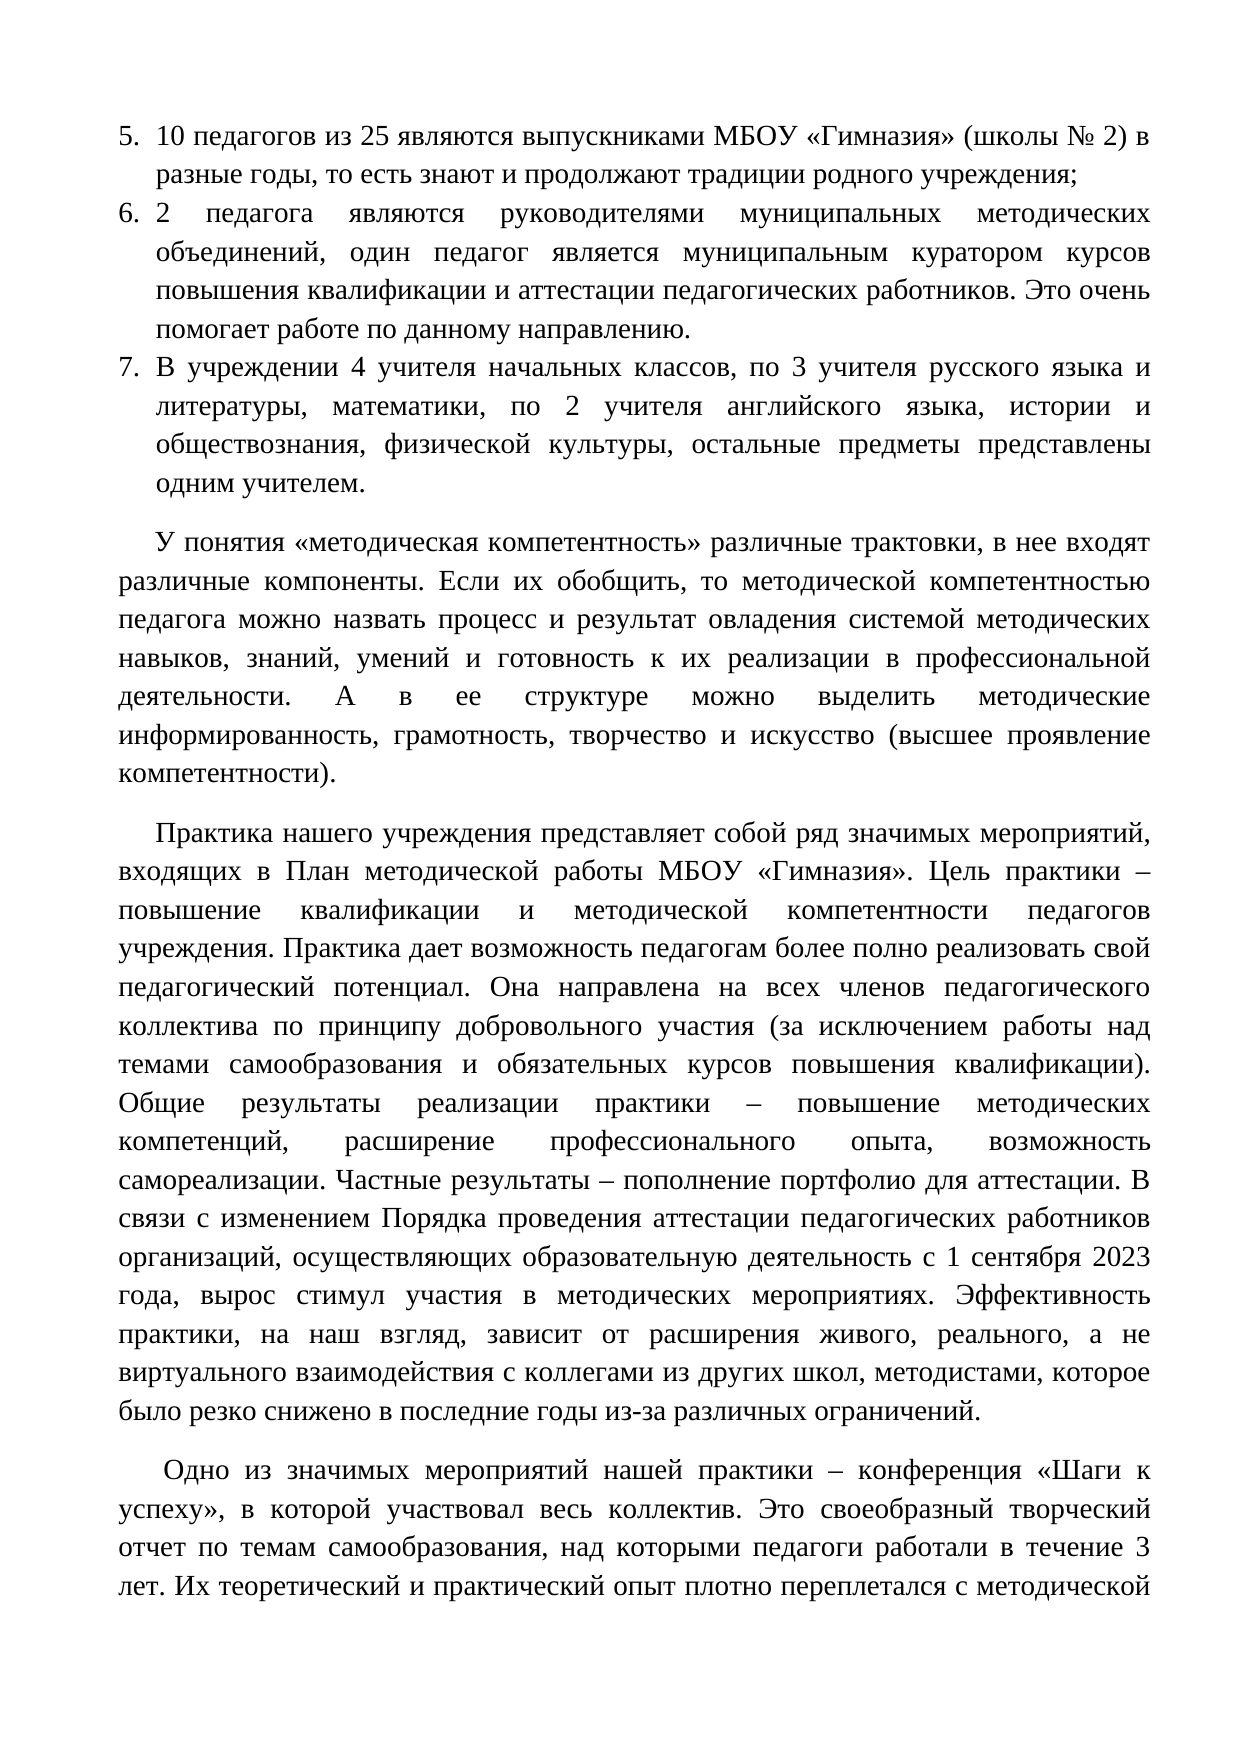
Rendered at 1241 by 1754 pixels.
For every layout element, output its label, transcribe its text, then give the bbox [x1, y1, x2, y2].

list 10 педагогов из 25 являются выпускниками МБОУ «Гимназия» (школы № 2) в разные годы, то есть знают и продолжают традиции родного учреждения; [118, 118, 1152, 190]
list В учреждении 4 учителя начальных классов, по 3 учителя русского языка и литературы, математики, по 2 учителя английского языка, истории и обществознания, физической культуры, остальные предметы представлены одним учителем. [118, 349, 1152, 498]
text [118, 1452, 1152, 1602]
text Практика нашего учреждения представляет собой ряд значимых мероприятий, входящих в План методической работы МБОУ «Гимназия». Цель практики – повышение квалификации и методической компетентности педагогов учреждения. Практика дает возможность педагогам более полно реализовать свой педагогический потенциал. Она направлена на всех членов педагогического коллектива по принципу добровольного участия (за исключением работы над темами самообразования и обязательных курсов повышения квалификации). Общие результаты реализации практики – повышение методических компетенций, расширение профессионального опыта, возможность самореализации. Частные результаты – пополнение портфолио для аттестации. В связи с изменением Порядка проведения аттестации педагогических работников организаций, осуществляющих образовательную деятельность с 1 сентября 2023 года, вырос стимул участия в методических мероприятиях. Эффективность практики, на наш взгляд, зависит от расширения живого, реального, а не виртуального взаимодействия с коллегами из других школ, методистами, которое было резко снижено в последние годы из-за различных ограничений. [118, 815, 1152, 1427]
list 2 педагога являются руководителями муниципальных методических объединений, один педагог является муниципальным куратором курсов повышения квалификации и аттестации педагогических работников. Это очень помогает работе по данному направлению. [118, 195, 1152, 344]
text У понятия «методическая компетентность» различные трактовки, в нее входят различные компоненты. Если их обобщить, то методической компетентностью педагога можно назвать процесс и результат овладения системой методических навыков, знаний, умений и готовность к их реализации в профессиональной деятельности. А в ее структуре можно выделить методические информированность, грамотность, творчество и искусство (высшее проявление компетентности). [118, 524, 1152, 789]
